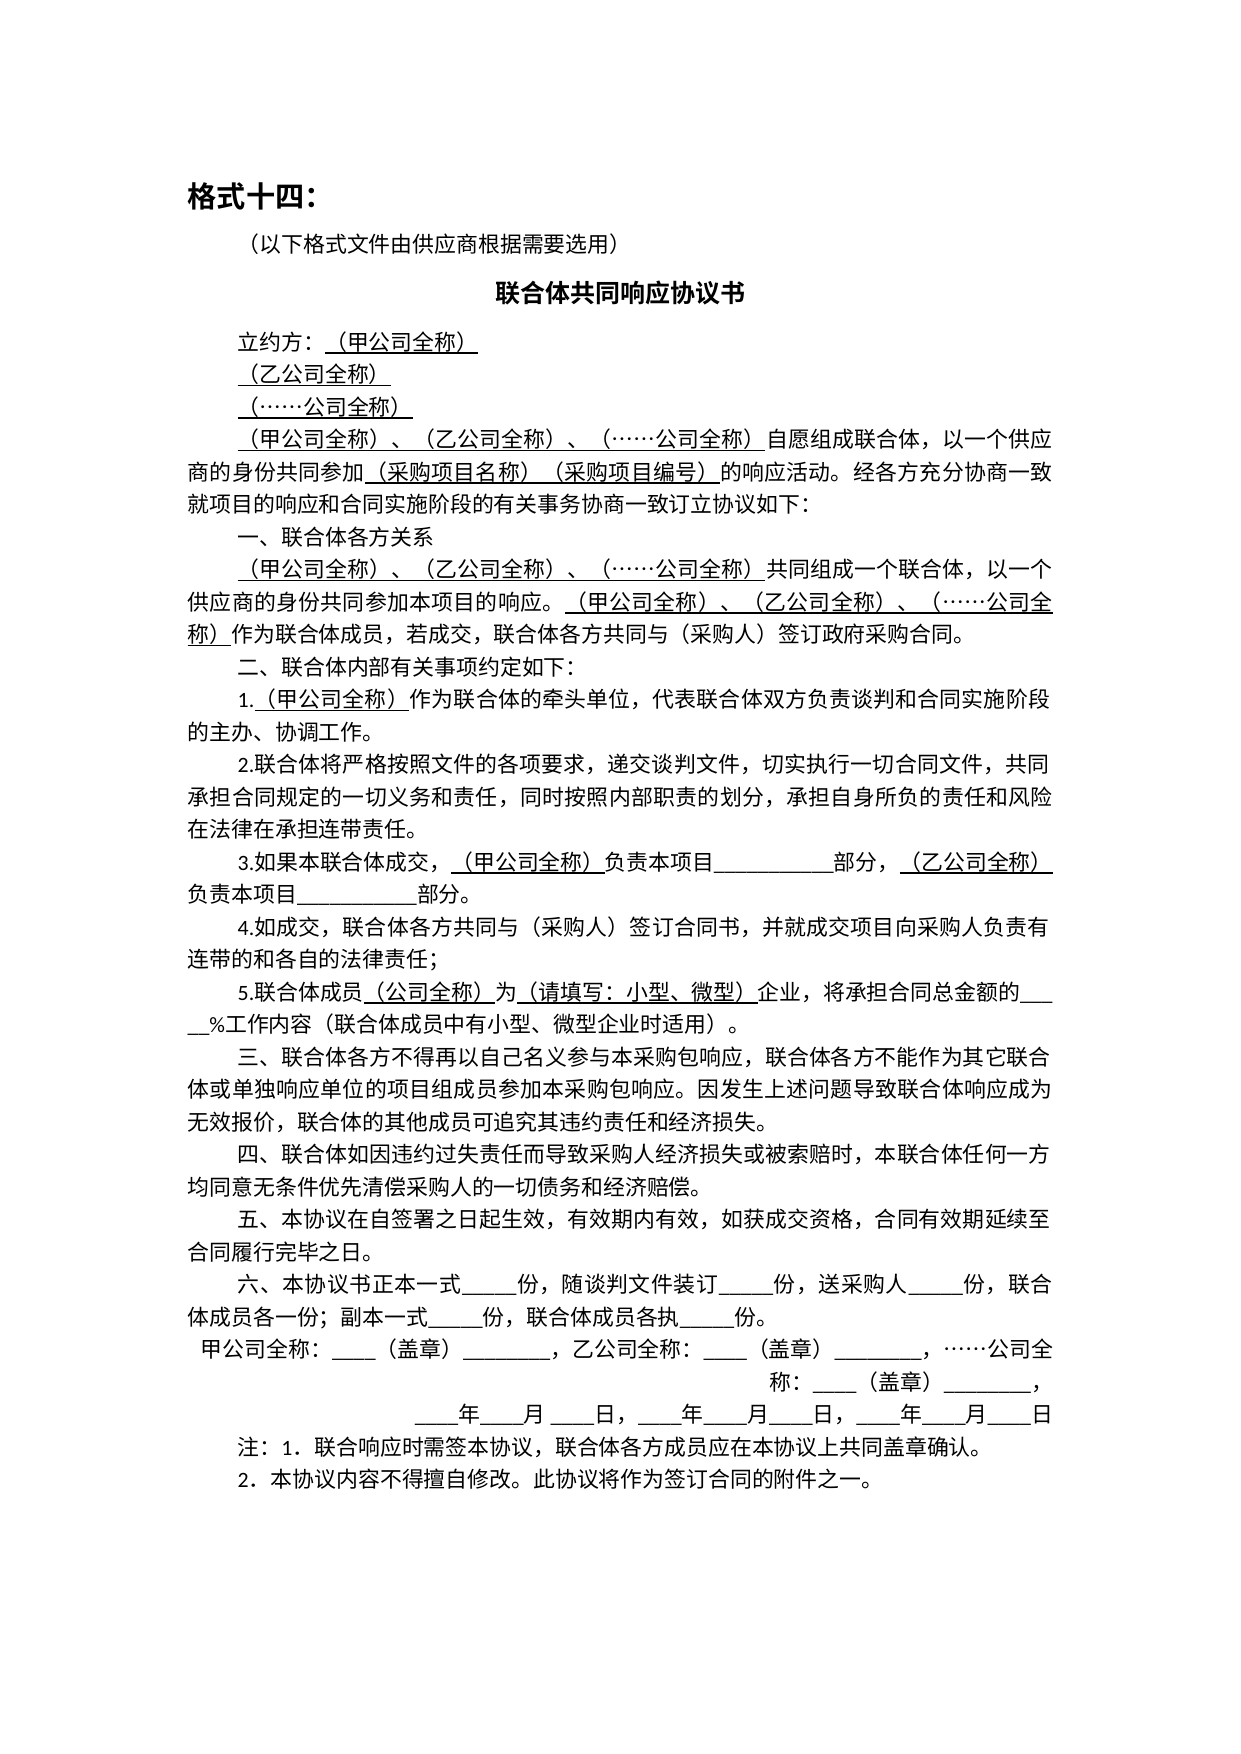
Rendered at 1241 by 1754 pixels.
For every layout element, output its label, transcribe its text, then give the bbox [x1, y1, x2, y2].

text 五、本协议在自签署之日起生效，有效期内有效，如获成交资格，合同有效期延续至合同履行完毕之日。 [187, 1202, 1053, 1267]
text 立约方：（甲公司全称） [187, 324, 1053, 357]
text （甲公司全称）、（乙公司全称）、（……公司全称）共同组成一个联合体，以一个供应商的身份共同参加本项目的响应。（甲公司全称）、（乙公司全称）、（……公司全称）作为联合体成员，若成交，联合体各方共同与（采购人）签订政府采购合同。 [187, 552, 1053, 649]
text 2．本协议内容不得擅自修改。此协议将作为签订合同的附件之一。 [187, 1462, 1053, 1494]
text 四、联合体如因违约过失责任而导致采购人经济损失或被索赔时，本联合体任何一方均同意无条件优先清偿采购人的一切债务和经济赔偿。 [187, 1137, 1053, 1202]
text 一、联合体各方关系 [187, 519, 1053, 552]
text 3.如果本联合体成交，（甲公司全称）负责本项目___________部分，（乙公司全称）负责本项目___________部分。 [187, 844, 1053, 909]
text 六、本协议书正本一式_____份，随谈判文件装订_____份，送采购人_____份，联合体成员各一份；副本一式_____份，联合体成员各执_____份。 [187, 1267, 1053, 1332]
text 二、联合体内部有关事项约定如下： [187, 649, 1053, 682]
text （……公司全称） [187, 389, 1053, 422]
text 注：1．联合响应时需签本协议，联合体各方成员应在本协议上共同盖章确认。 [187, 1429, 1053, 1462]
text 联合体共同响应协议书 [187, 259, 1053, 324]
text （以下格式文件由供应商根据需要选用） [187, 227, 1053, 259]
text 格式十四： [187, 162, 1053, 227]
text ____年____月 ____日，____年____月____日，____年____月____日 [187, 1397, 1053, 1429]
text 1.（甲公司全称）作为联合体的牵头单位，代表联合体双方负责谈判和合同实施阶段的主办、协调工作。 [187, 682, 1053, 747]
text 三、联合体各方不得再以自己名义参与本采购包响应，联合体各方不能作为其它联合体或单独响应单位的项目组成员参加本采购包响应。因发生上述问题导致联合体响应成为无效报价，联合体的其他成员可追究其违约责任和经济损失。 [187, 1039, 1053, 1137]
text 2.联合体将严格按照文件的各项要求，递交谈判文件，切实执行一切合同文件，共同承担合同规定的一切义务和责任，同时按照内部职责的划分，承担自身所负的责任和风险，在法律在承担连带责任。 [187, 747, 1053, 844]
text 4.如成交，联合体各方共同与（采购人）签订合同书，并就成交项目向采购人负责有连带的和各自的法律责任； [187, 909, 1053, 974]
text （乙公司全称） [187, 357, 1053, 389]
text （甲公司全称）、（乙公司全称）、（……公司全称）自愿组成联合体，以一个供应商的身份共同参加（采购项目名称）（采购项目编号）的响应活动。经各方充分协商一致，就项目的响应和合同实施阶段的有关事务协商一致订立协议如下： [187, 422, 1053, 519]
text 甲公司全称：____（盖章）________，乙公司全称：____（盖章）________，……公司全称：____（盖章）________， [187, 1332, 1053, 1397]
text 5.联合体成员（公司全称）为（请填写：小型、微型）企业，将承担合同总金额的_____%工作内容（联合体成员中有小型、微型企业时适用）。 [187, 974, 1053, 1039]
